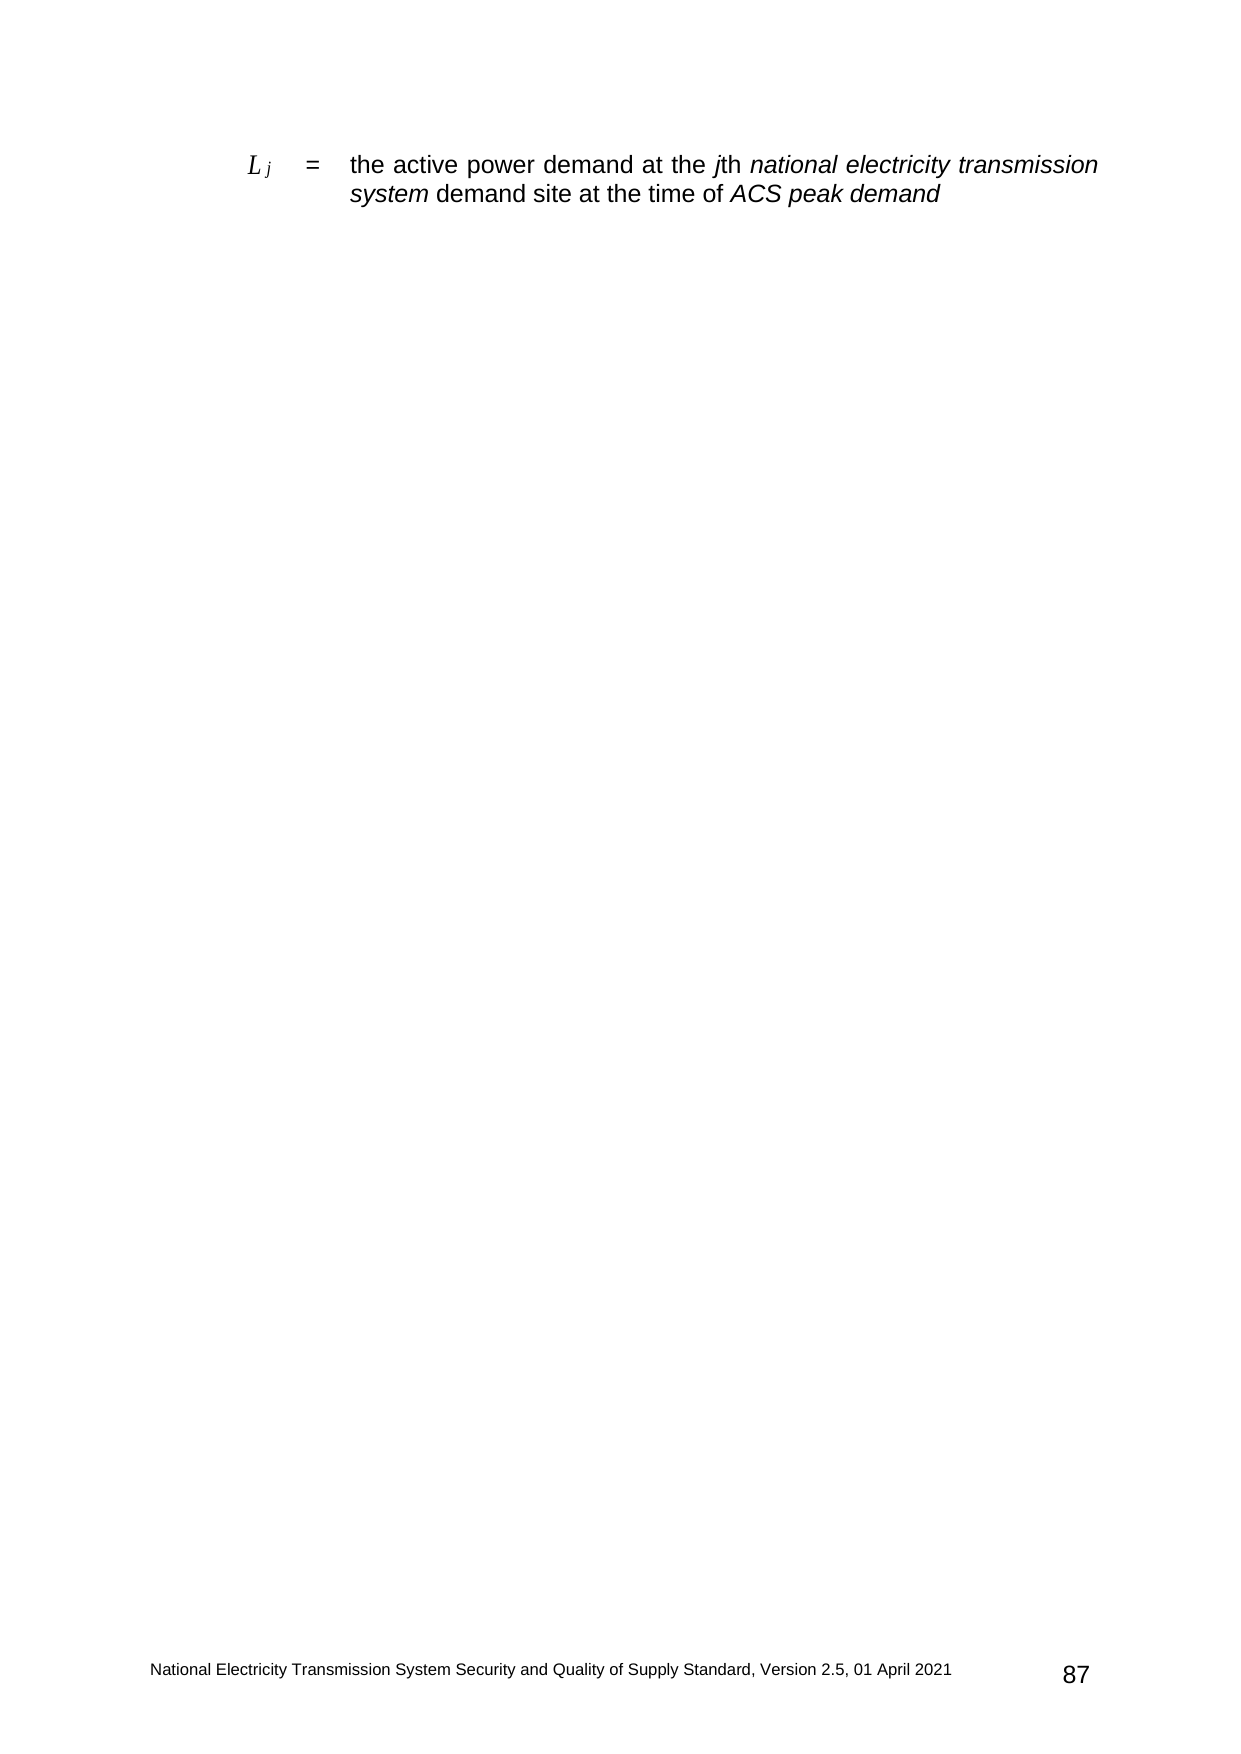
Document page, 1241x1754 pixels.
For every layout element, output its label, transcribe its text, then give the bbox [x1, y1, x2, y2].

table_cell = [294, 150, 338, 220]
table_cell [235, 150, 294, 220]
table_cell the active power demand at the jth national electricity transmission system demand site at the time of ACS peak demand [339, 150, 1112, 220]
